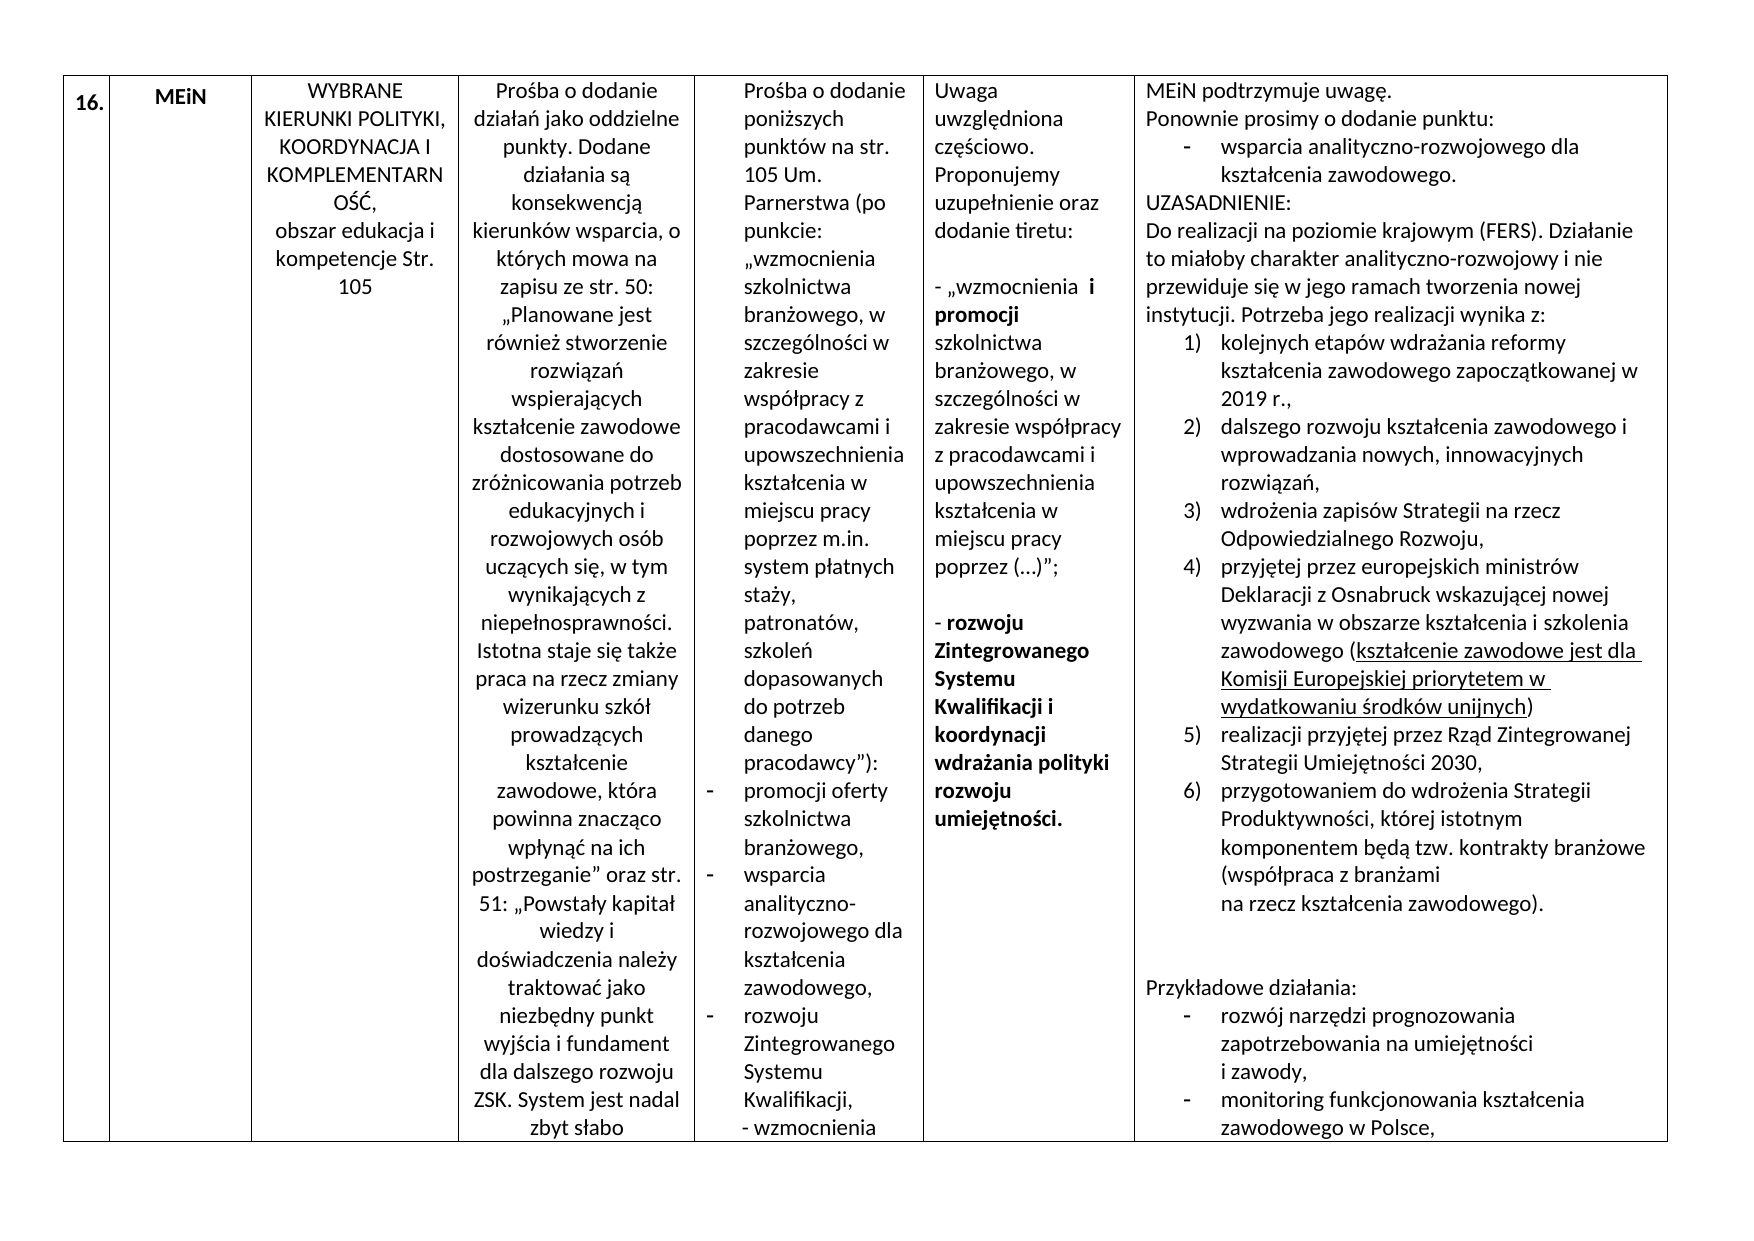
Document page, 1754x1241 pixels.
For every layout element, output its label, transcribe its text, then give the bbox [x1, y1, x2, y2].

table_cell [64, 76, 109, 1141]
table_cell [924, 76, 1134, 1141]
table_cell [1135, 76, 1667, 1141]
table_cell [459, 76, 694, 1141]
table_cell MEiN [110, 76, 251, 1141]
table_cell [252, 76, 458, 1141]
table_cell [695, 76, 923, 1141]
